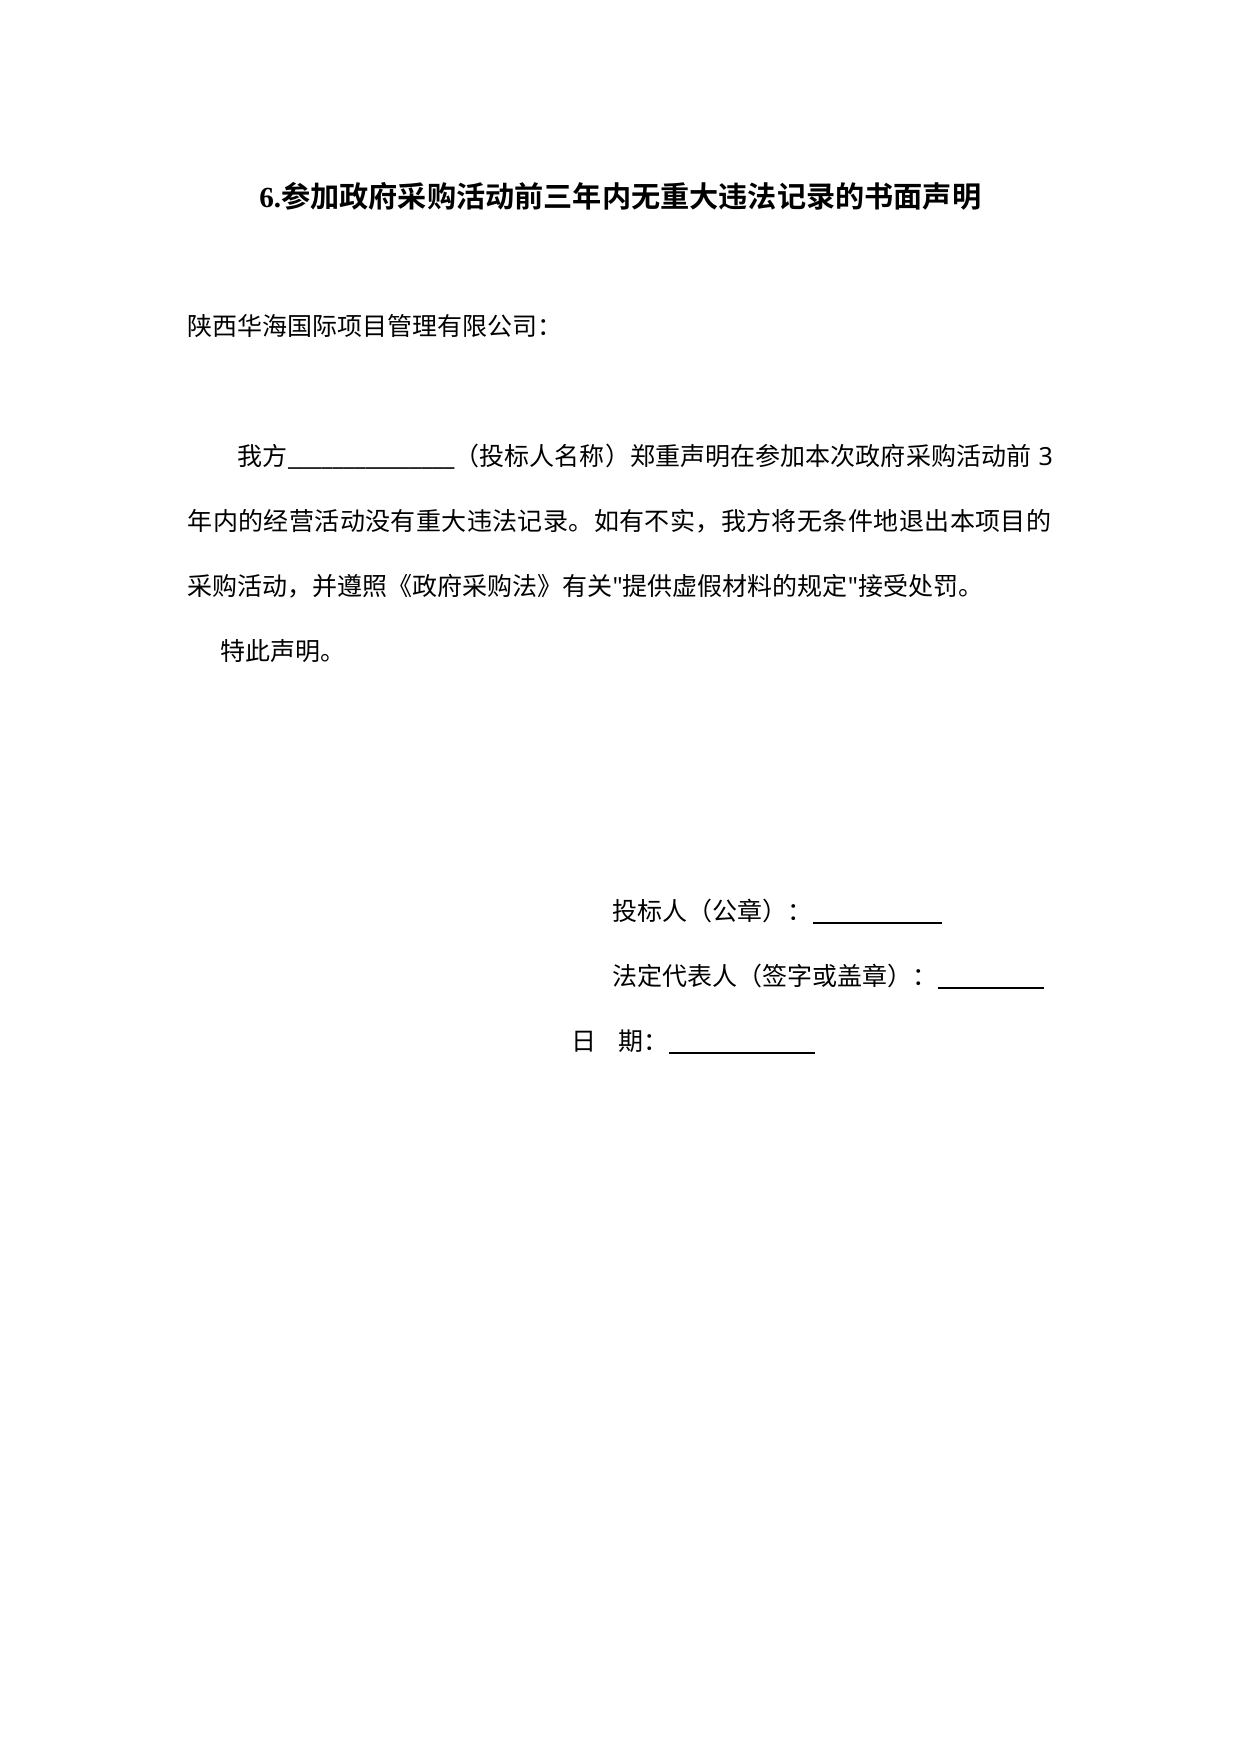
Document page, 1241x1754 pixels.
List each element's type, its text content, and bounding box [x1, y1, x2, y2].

text 陕西华海国际项目管理有限公司： [187, 292, 1053, 422]
text 我方_______________（投标人名称）郑重声明在参加本次政府采购活动前3年内的经营活动没有重大违法记录。如有不实，我方将无条件地退出本项目的采购活动，并遵照《政府采购法》有关"提供虚假材料的规定"接受处罚。 特此声明。 [187, 422, 1053, 682]
text 6.参加政府采购活动前三年内无重大违法记录的书面声明 [187, 162, 1053, 227]
text 法定代表人（签字或盖章）： [187, 942, 1053, 1007]
text 日 期： 7.提供投标人企业关系关联承诺书 [187, 1007, 1053, 1072]
text 投标人（公章）： [187, 877, 1053, 942]
